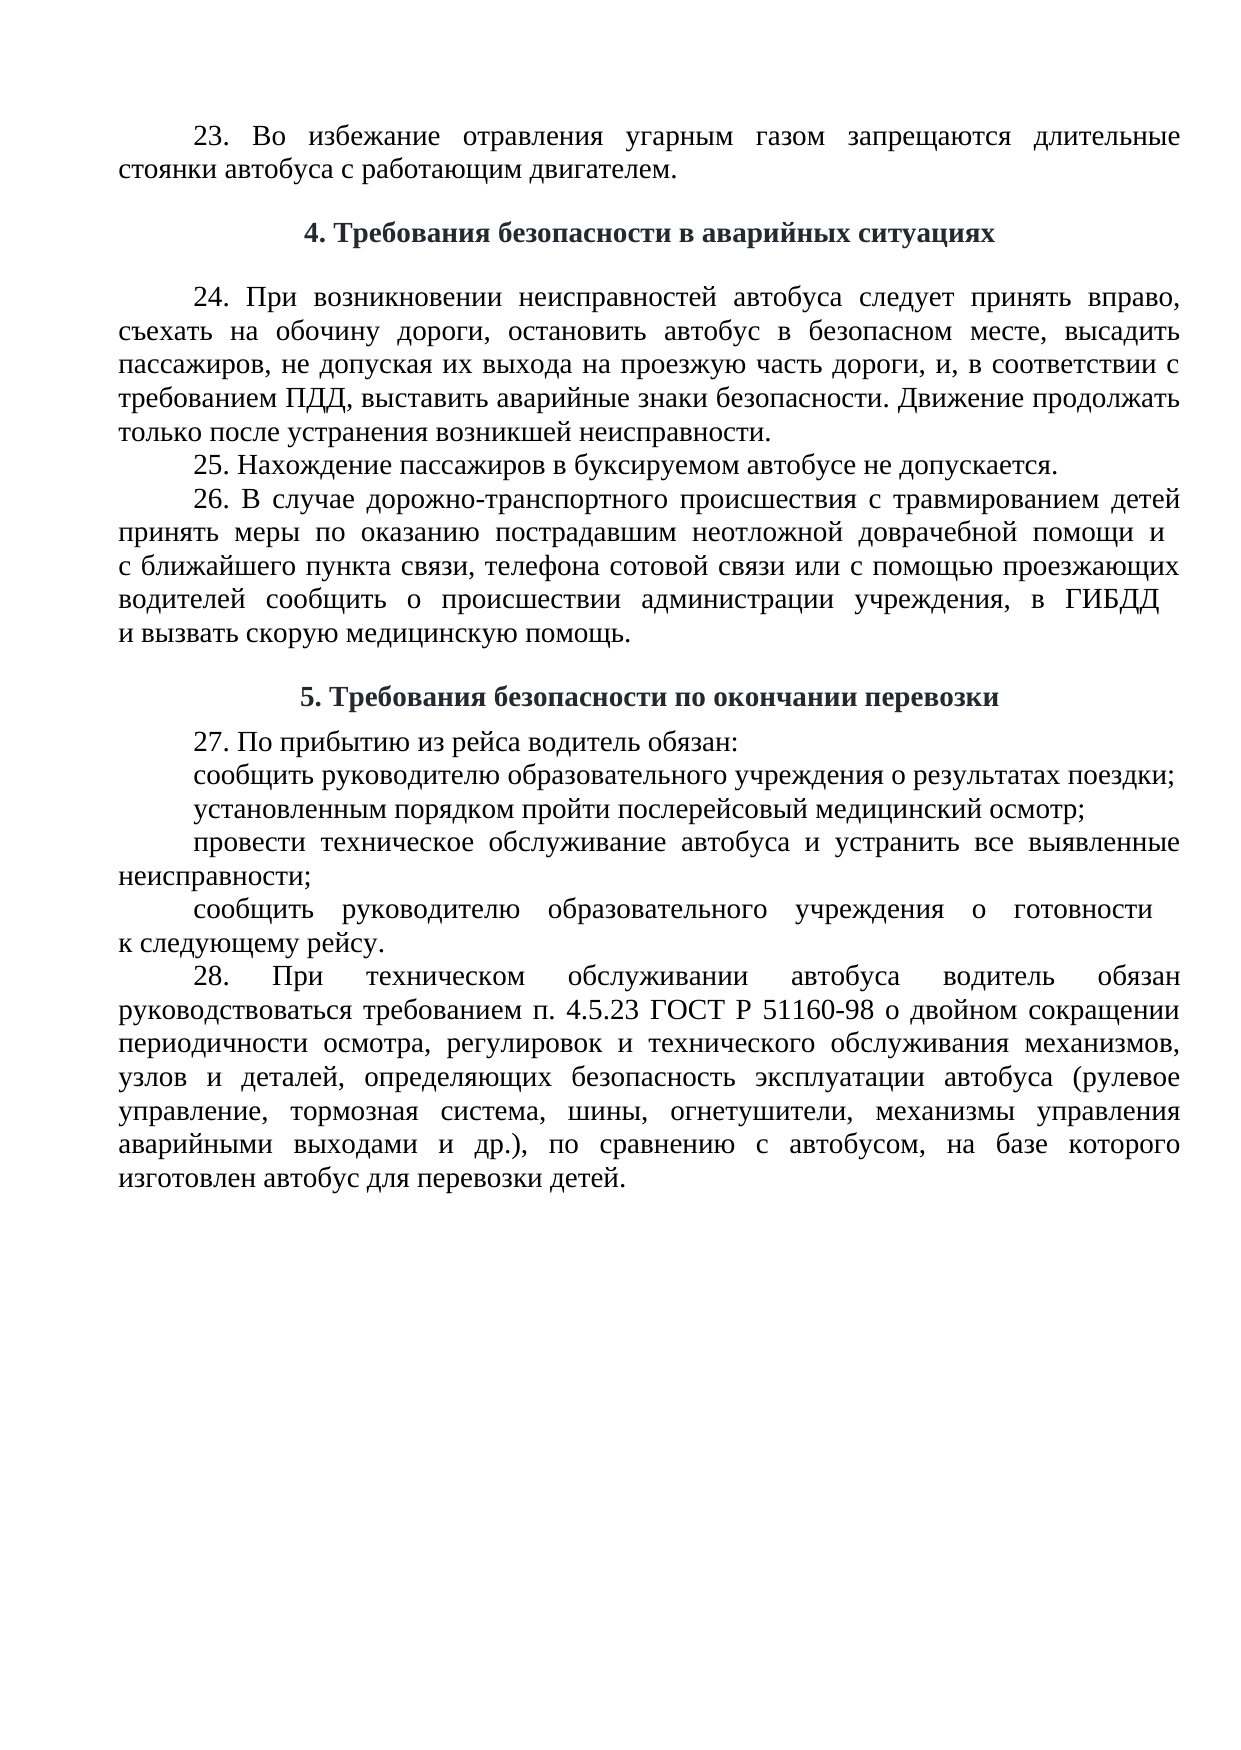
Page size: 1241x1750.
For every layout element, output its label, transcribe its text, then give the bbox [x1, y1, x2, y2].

text сообщить руководителю образовательного учреждения о результатах поездки; [118, 757, 1181, 791]
text 28. При техническом обслуживании автобуса водитель обязан руководствоваться требованием п. 4.5.23 ГОСТ Р 51160-98 о двойном сокращении периодичности осмотра, регулировок и технического обслуживания механизмов, узлов и деталей, определяющих безопасность эксплуатации автобуса (рулевое управление, тормозная система, шины, огнетушители, механизмы управления аварийными выходами и др.), по сравнению с автобусом, на базе которого изготовлен автобус для перевозки детей. [118, 958, 1181, 1193]
text 4. Требования безопасности в аварийных ситуациях [118, 216, 1181, 249]
text 5. Требования безопасности по окончании перевозки [118, 679, 1181, 712]
text провести техническое обслуживание автобуса и устранить все выявленные неисправности; [118, 824, 1181, 891]
text 27. По прибытию из рейса водитель обязан: [118, 724, 1181, 757]
text сообщить руководителю образовательного учреждения о готовности к следующему рейсу. [118, 891, 1181, 958]
text 24. При возникновении неисправностей автобуса следует принять вправо, съехать на обочину дороги, остановить автобус в безопасном месте, высадить пассажиров, не допуская их выхода на проезжую часть дороги, и, в соответствии с требованием ПДД, выставить аварийные знаки безопасности. Движение продолжать только после устранения возникшей неисправности. [118, 279, 1181, 447]
text 23. Во избежание отравления угарным газом запрещаются длительные стоянки автобуса с работающим двигателем. [118, 118, 1181, 185]
text 26. В случае дорожно-транспортного происшествия с травмированием детей принять меры по оказанию пострадавшим неотложной доврачебной помощи и с ближайшего пункта связи, телефона сотовой связи или с помощью проезжающих водителей сообщить о происшествии администрации учреждения, в ГИБДД и вызвать скорую медицинскую помощь. [118, 481, 1181, 648]
text установленным порядком пройти послерейсовый медицинский осмотр; [118, 791, 1181, 824]
text 25. Нахождение пассажиров в буксируемом автобусе не допускается. [118, 447, 1181, 481]
